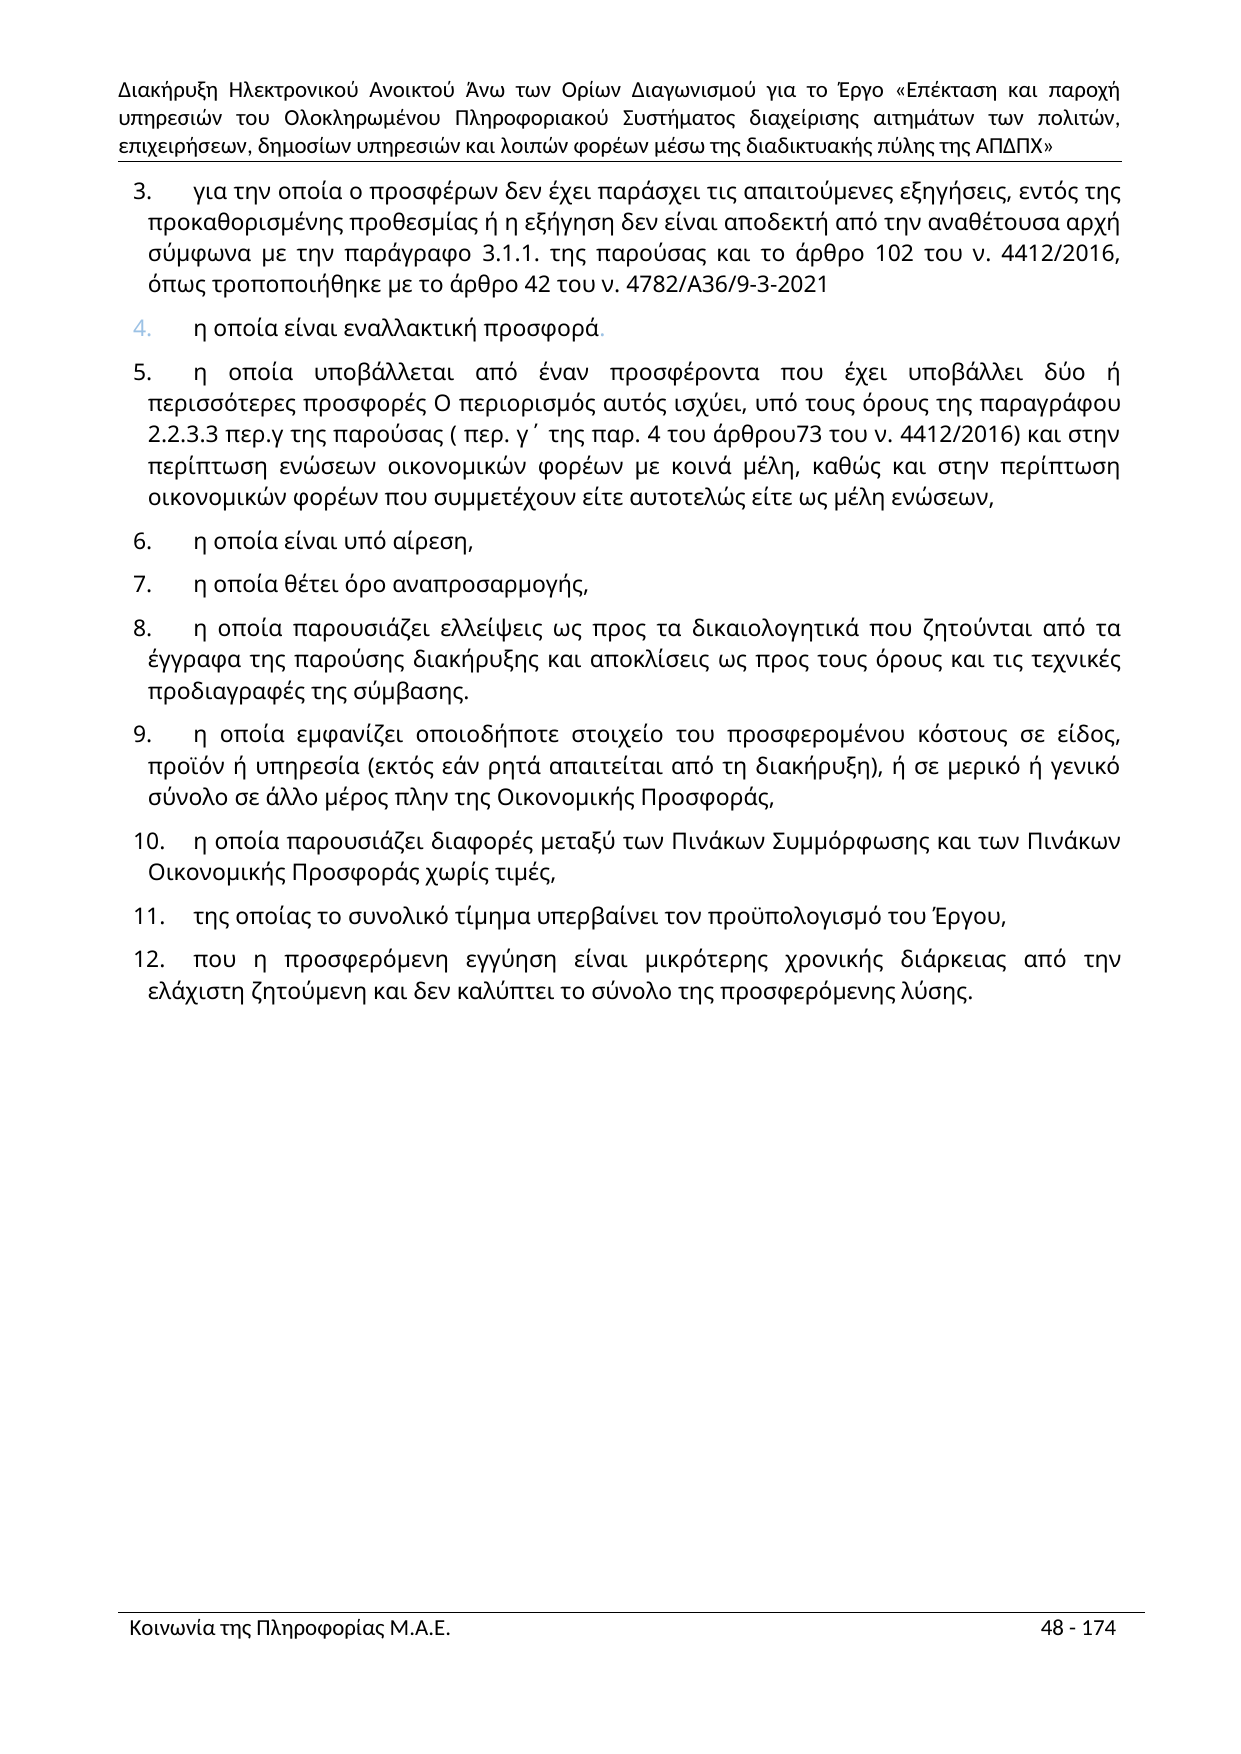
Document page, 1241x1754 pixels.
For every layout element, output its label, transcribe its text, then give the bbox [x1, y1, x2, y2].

list που η προσφερόμενη εγγύηση είναι μικρότερης χρονικής διάρκειας από την ελάχιστη ζητούμενη και δεν καλύπτει το σύνολο της προσφερόμενης λύσης. [133, 943, 1122, 1006]
list η οποία υποβάλλεται από έναν προσφέροντα που έχει υποβάλλει δύο ή περισσότερες προσφορές Ο περιορισμός αυτός ισχύει, υπό τους όρους της παραγράφου 2.2.3.3 περ.γ της παρούσας ( περ. γ΄ της παρ. 4 του άρθρου73 του ν. 4412/2016) και στην περίπτωση ενώσεων οικονομικών φορέων με κοινά μέλη, καθώς και στην περίπτωση οικονομικών φορέων που συμμετέχουν είτε αυτοτελώς είτε ως μέλη ενώσεων, [133, 356, 1122, 512]
list η οποία είναι υπό αίρεση, [133, 525, 1122, 556]
list η οποία παρουσιάζει ελλείψεις ως προς τα δικαιολογητικά που ζητούνται από τα έγγραφα της παρούσης διακήρυξης και αποκλίσεις ως προς τους όρους και τις τεχνικές προδιαγραφές της σύμβασης. [133, 612, 1122, 706]
list για την οποία ο προσφέρων δεν έχει παράσχει τις απαιτούμενες εξηγήσεις, εντός της προκαθορισμένης προθεσμίας ή η εξήγηση δεν είναι αποδεκτή από την αναθέτουσα αρχή σύμφωνα με την παράγραφο 3.1.1. της παρούσας και το άρθρο 102 του ν. 4412/2016, όπως τροποποιήθηκε με το άρθρο 42 του ν. 4782/Α36/9-3-2021 [133, 175, 1122, 300]
list η οποία θέτει όρο αναπροσαρμογής, [133, 568, 1122, 600]
list η οποία παρουσιάζει διαφορές μεταξύ των Πινάκων Συμμόρφωσης και των Πινάκων Οικονομικής Προσφοράς χωρίς τιμές, [133, 825, 1122, 887]
list της οποίας το συνολικό τίμημα υπερβαίνει τον προϋπολογισμό του Έργου, [133, 900, 1122, 931]
list η οποία είναι εναλλακτική προσφορά. [133, 312, 1122, 343]
list η οποία εμφανίζει οποιοδήποτε στοιχείο του προσφερομένου κόστους σε είδος, προϊόν ή υπηρεσία (εκτός εάν ρητά απαιτείται από τη διακήρυξη), ή σε μερικό ή γενικό σύνολο σε άλλο μέρος πλην της Οικονομικής Προσφοράς, [133, 718, 1122, 812]
